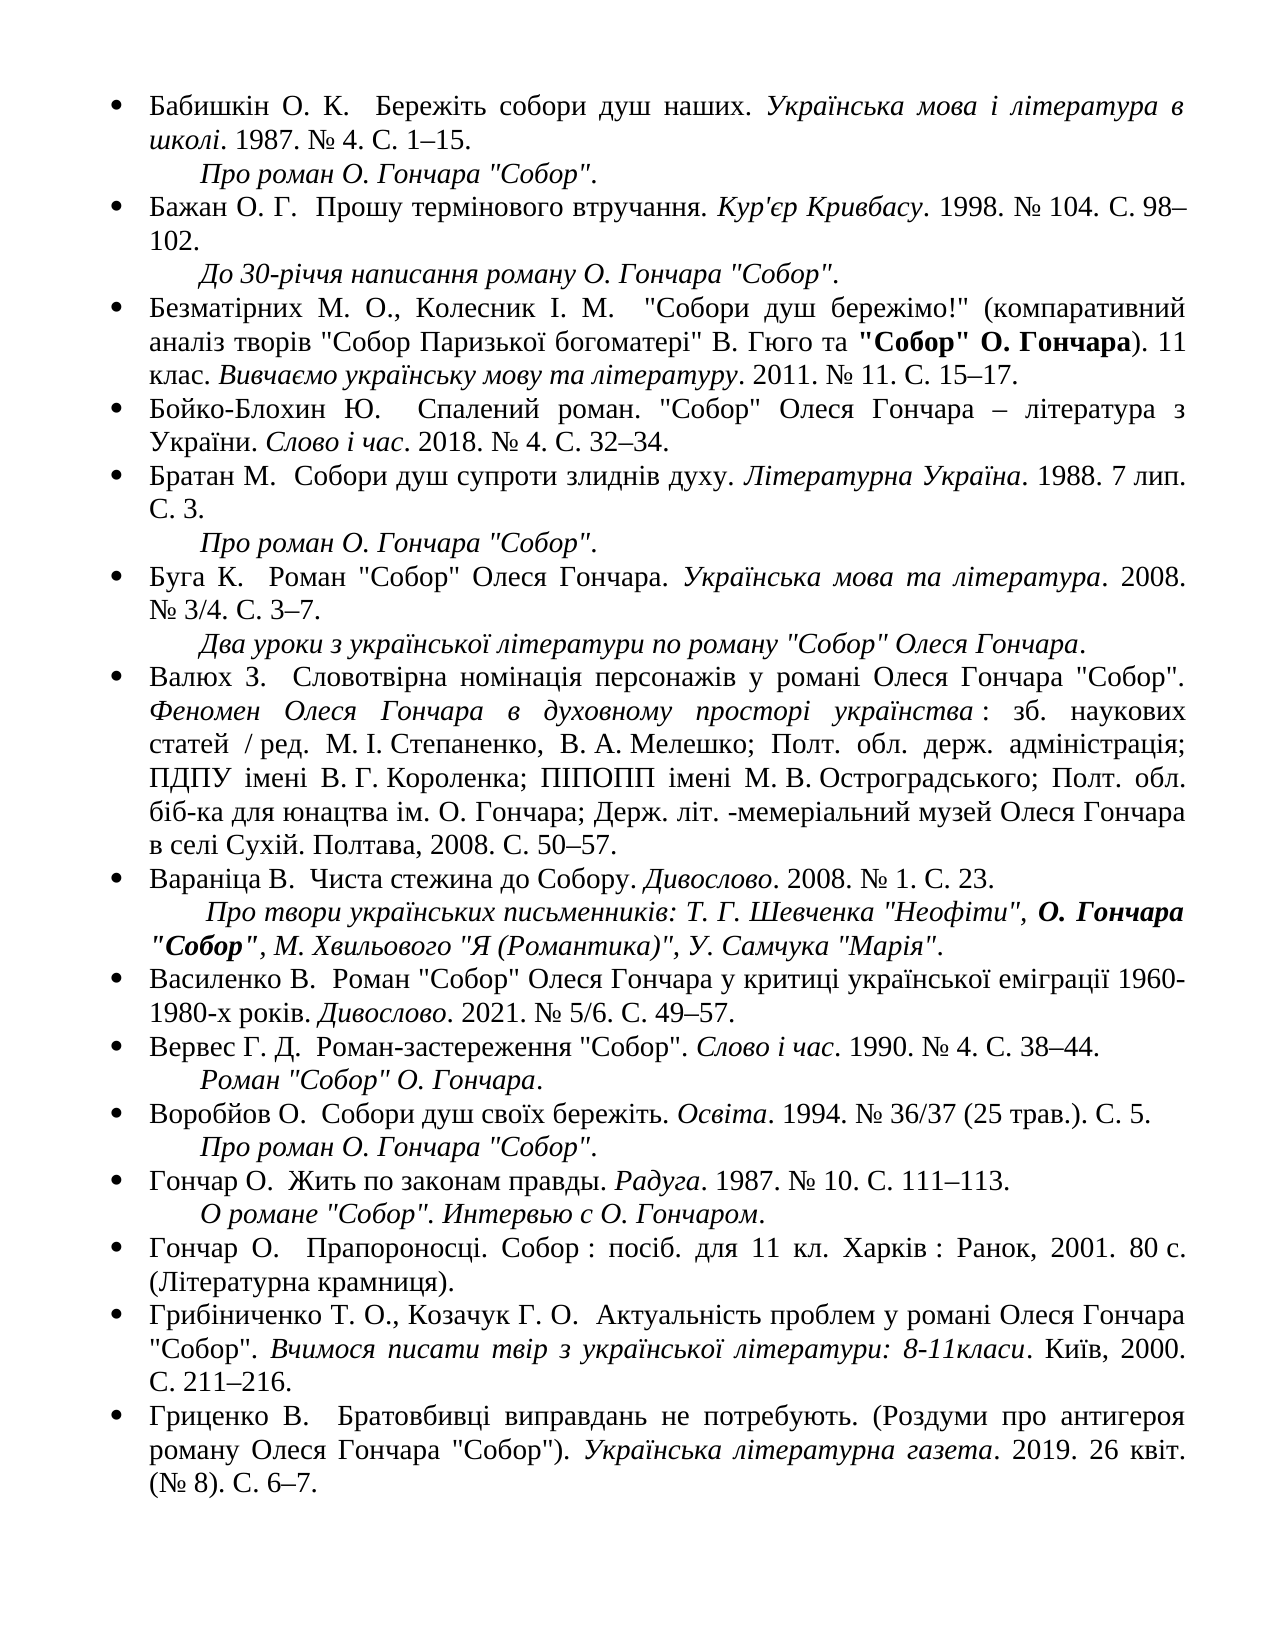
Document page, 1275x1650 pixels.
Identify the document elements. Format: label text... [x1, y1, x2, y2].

list Валюх З. Словотвірна номінація персонажів у романі Олеся Гончара "Собор". Феномен Олеся Гончара в духовному просторі українства : зб. наукових статей / ред. М. І. Степаненко, В. А. Мелешко; Полт. обл. держ. адміністрація; ПДПУ імені В. Г. Короленка; ПІПОПП імені М. В. Остроградського; Полт. обл. біб-ка для юнацтва ім. О. Гончара; Держ. літ. -мемеріальний музей Олеся Гончара в селі Сухій. Полтава, 2008. С. 50–57. [111, 659, 1186, 861]
list Вервес Г. Д. Роман-застереження "Собор". Слово і час. 1990. № 4. С. 38–44. Роман "Собор" О. Гончара. [111, 1029, 1186, 1096]
list Безматірних М. О., Колесник І. М. "Собори душ бережімо!" (компаративний аналіз творів "Собор Паризької богоматері" В. Гюго та "Собор" О. Гончара). 11 клас. Вивчаємо українську мову та літературу. 2011. № 11. С. 15–17. [111, 290, 1186, 391]
list Бабишкін О. К. Бережіть собори душ наших. Українська мова і література в школі. 1987. № 4. С. 1–15. Про роман О. Гончара "Собор". [111, 88, 1186, 189]
list Вараніца В. Чиста стежина до Собору. Дивослово. 2008. № 1. С. 23. Про твори українських письменників: Т. Г. Шевченка "Неофіти", О. Гончара "Собор", М. Хвильового "Я (Романтика)", У. Самчука "Марія". [111, 861, 1186, 961]
list Братан М. Собори душ супроти злиднів духу. Літературна Україна. 1988. 7 лип. С. 3. Про роман О. Гончара "Собор". [111, 458, 1186, 559]
list Бойко-Блохин Ю. Спалений роман. "Собор" Олеся Гончара – література з України. Слово і час. 2018. № 4. С. 32–34. [111, 391, 1186, 458]
list Гончар О. Прапороносці. Собор : посіб. для 11 кл. Харків : Ранок, 2001. 80 с. (Літературна крамниця). [111, 1230, 1186, 1297]
list Бажан О. Г. Прошу термінового втручання. Кур'єр Кривбасу. 1998. № 104. С. 98–102. До 30-річчя написання роману О. Гончара "Собор". [111, 189, 1186, 290]
list Гриценко В. Братовбивці виправдань не потребують. (Роздуми про антигероя роману Олеся Гончара "Собор"). Українська літературна газета. 2019. 26 квіт. (№ 8). С. 6–7. [111, 1398, 1186, 1499]
list Гончар О. Жить по законам правды. Радуга. 1987. № 10. С. 111–113. О романе "Собор". Интервью с О. Гончаром. [111, 1163, 1186, 1230]
list Василенко В. Роман "Собор" Олеся Гончара у критиці української еміграції 1960-1980-х років. Дивослово. 2021. № 5/6. С. 49–57. [111, 961, 1186, 1029]
list Грибіниченко Т. О., Козачук Г. О. Актуальність проблем у романі Олеся Гончара "Собор". Вчимося писати твір з української літератури: 8-11класи. Київ, 2000. С. 211–216. [111, 1297, 1186, 1398]
list Буга К. Роман "Собор" Олеся Гончара. Українська мова та література. 2008. № 3/4. С. 3–7. Два уроки з української літератури по роману "Собор" Олеся Гончара. [111, 559, 1186, 659]
list Воробйов О. Собори душ своїх бережіть. Освіта. 1994. № 36/37 (25 трав.). С. 5. Про роман О. Гончара "Собор". [111, 1096, 1186, 1163]
